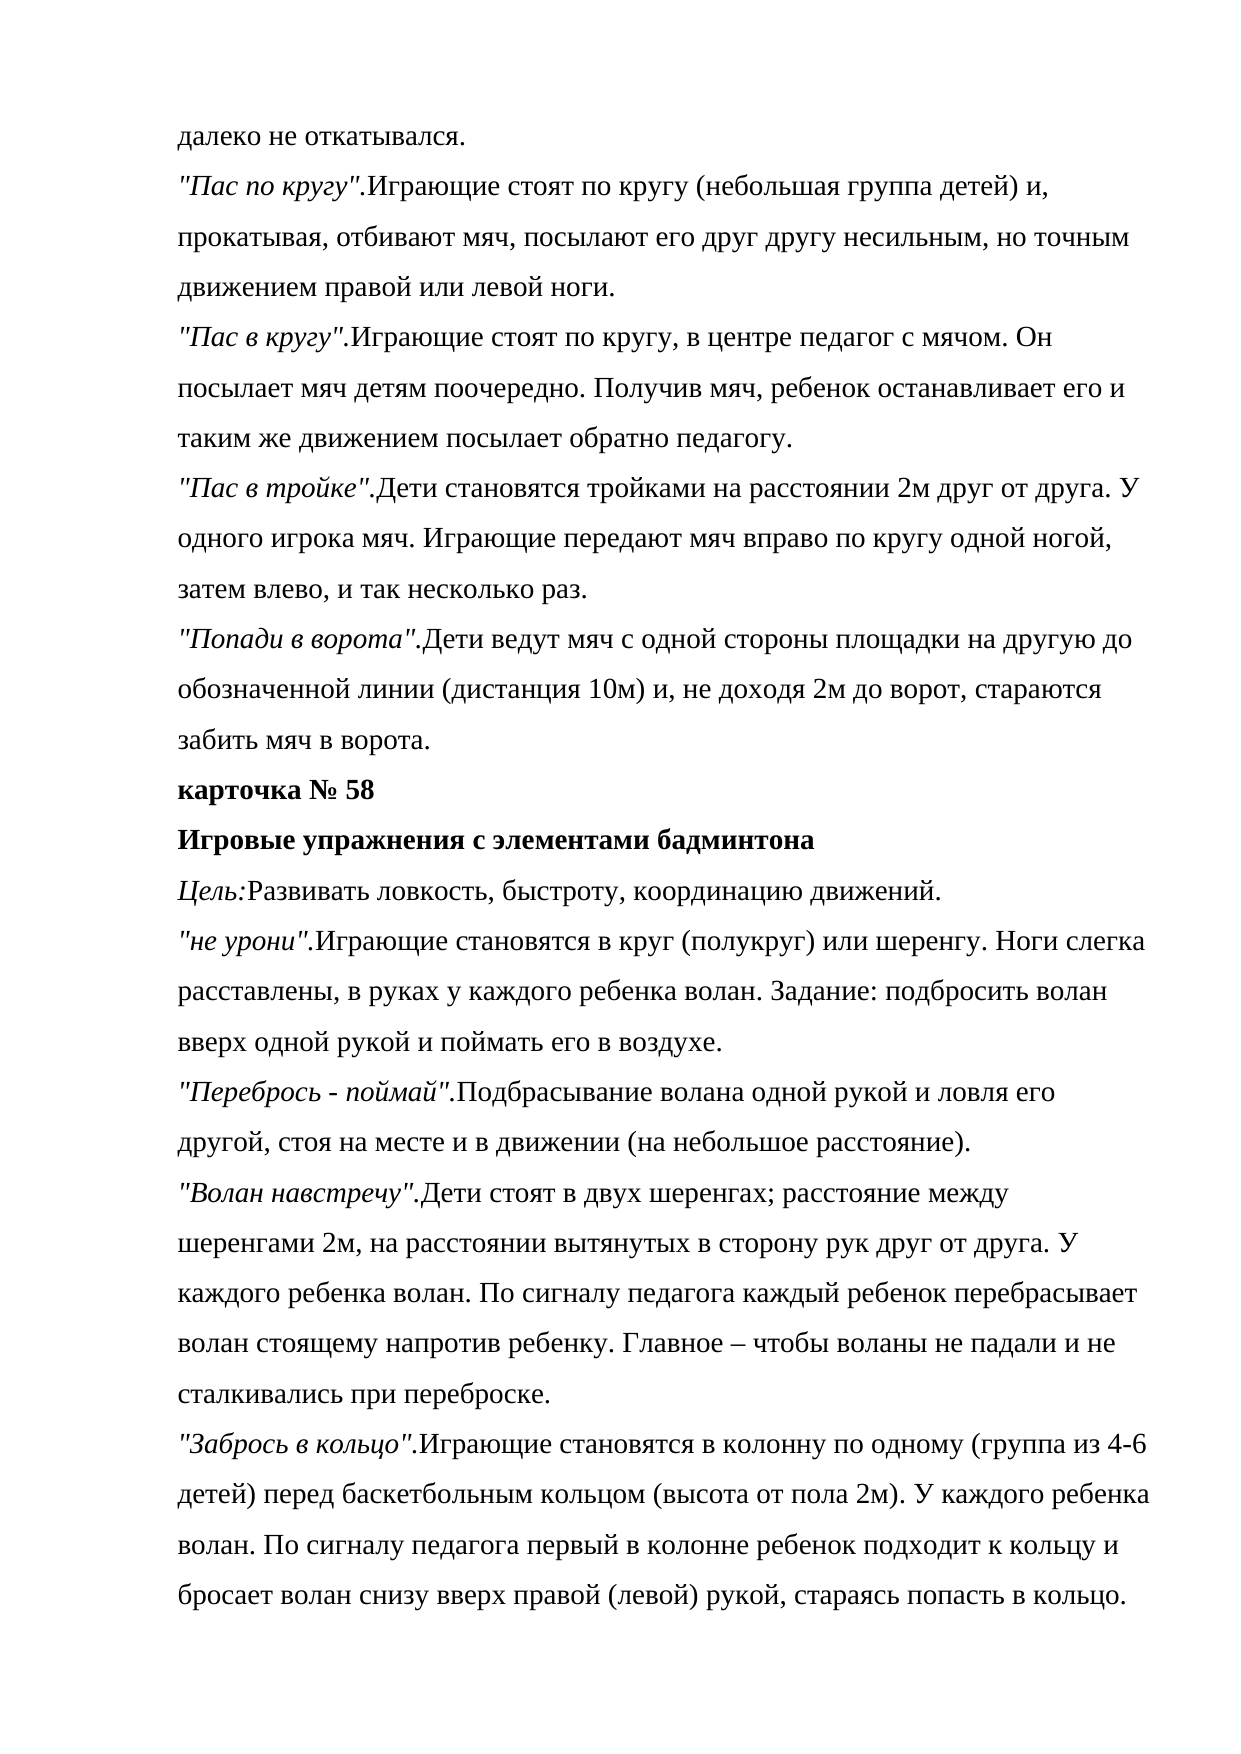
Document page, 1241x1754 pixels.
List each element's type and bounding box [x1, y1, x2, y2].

text [177, 118, 1152, 1611]
